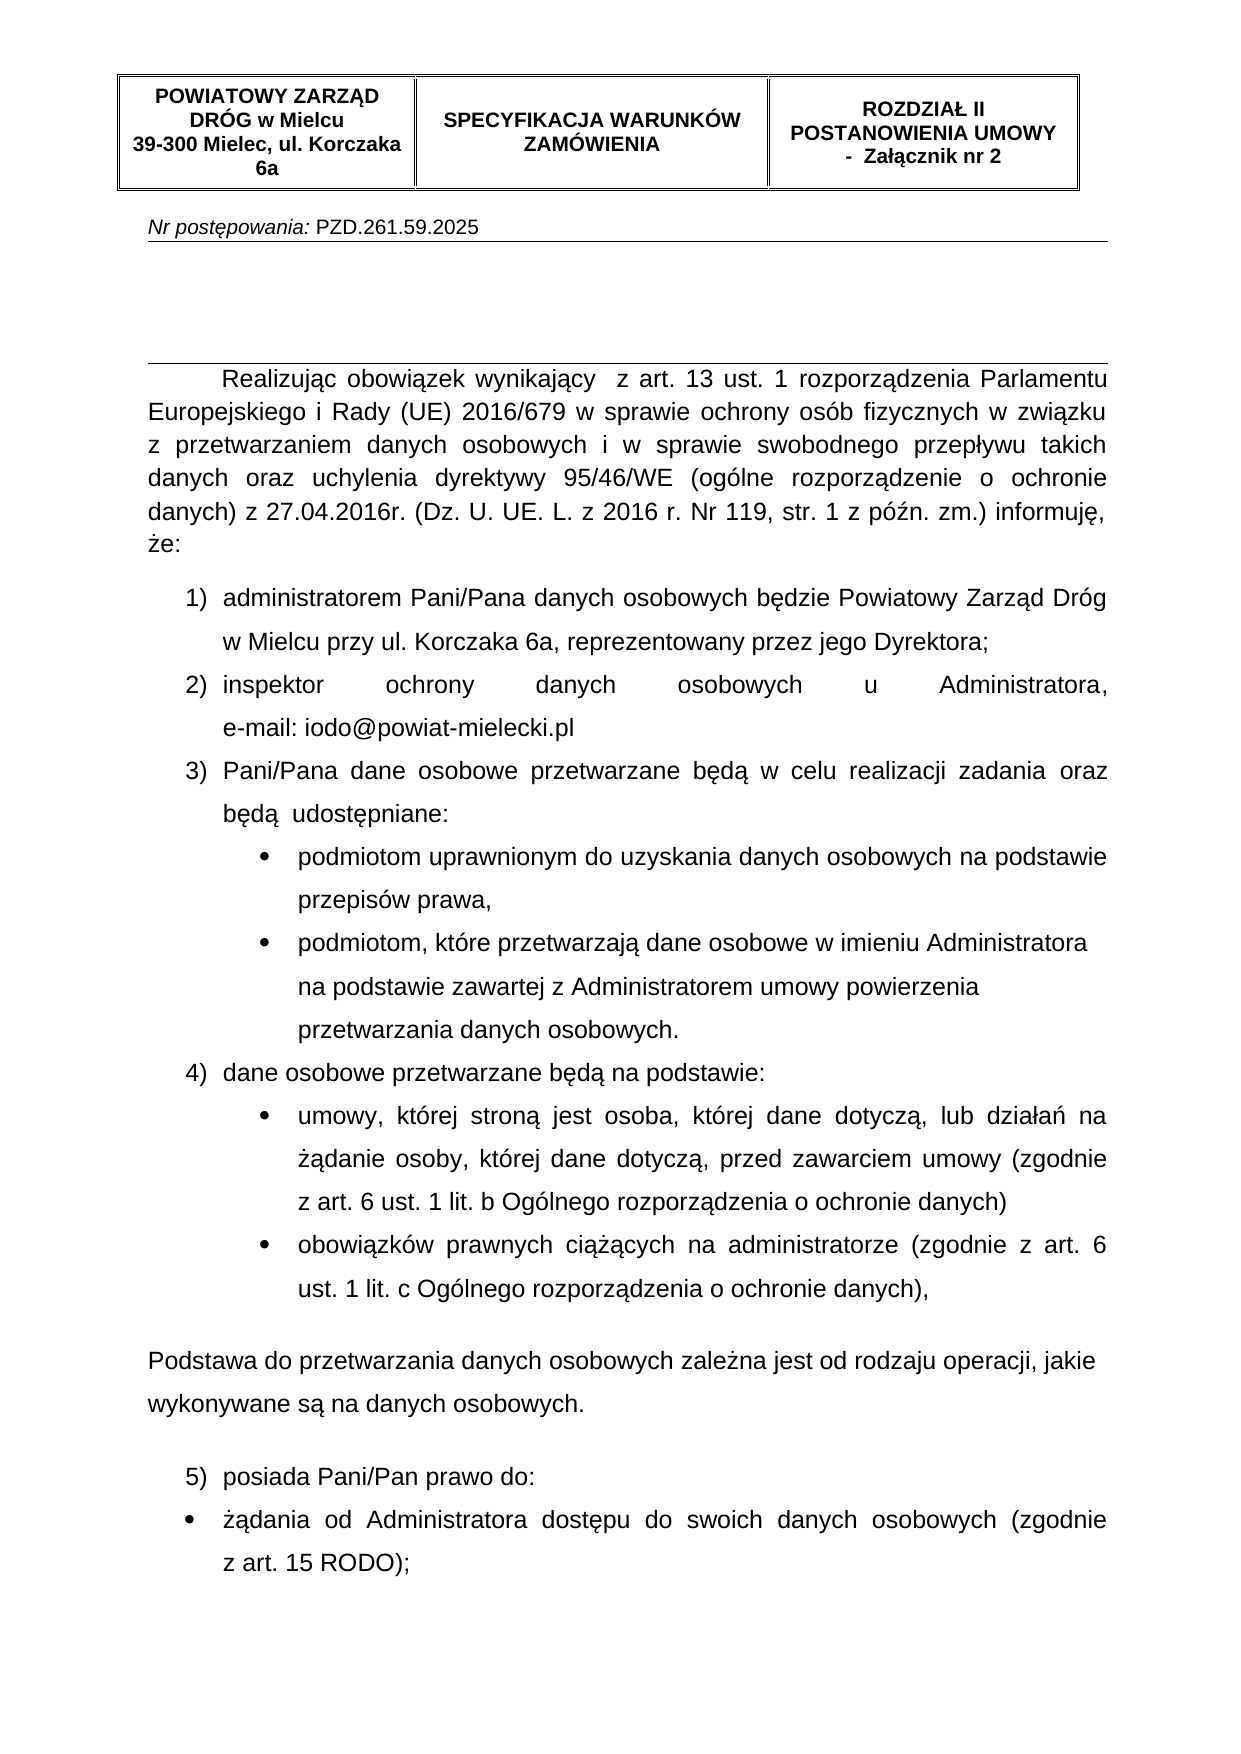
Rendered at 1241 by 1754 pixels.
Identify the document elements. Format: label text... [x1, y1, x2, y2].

list dane osobowe przetwarzane będą na podstawie: [185, 1058, 1108, 1087]
list Pani/Pana dane osobowe przetwarzane będą w celu realizacji zadania oraz będą udostępniane: [185, 756, 1108, 828]
list podmiotom, które przetwarzają dane osobowe w imieniu Administratora na podstawie zawartej z Administratorem umowy powierzenia przetwarzania danych osobowych. [260, 928, 1108, 1043]
list posiada Pani/Pan prawo do: [185, 1461, 1108, 1490]
list obowiązków prawnych ciążących na administratorze (zgodnie z art. 6 ust. 1 lit. c Ogólnego rozporządzenia o ochronie danych), [260, 1231, 1108, 1302]
list administratorem Pani/Pana danych osobowych będzie Powiatowy Zarząd Dróg w Mielcu przy ul. Korczaka 6a, reprezentowany przez jego Dyrektora; [185, 583, 1108, 655]
list inspektor ochrony danych osobowych u Administratora, e-mail: iodo@powiat-mielecki.pl [185, 669, 1108, 741]
list żądania od Administratora dostępu do swoich danych osobowych (zgodnie z art. 15 RODO); [185, 1504, 1108, 1577]
list podmiotom uprawnionym do uzyskania danych osobowych na podstawie przepisów prawa, [260, 842, 1108, 914]
text Podstawa do przetwarzania danych osobowych zależna jest od rodzaju operacji, jakie wykonywane są na danych osobowych. [148, 1346, 1108, 1418]
list umowy, której stroną jest osoba, której dane dotyczą, lub działań na żądanie osoby, której dane dotyczą, przed zawarciem umowy (zgodnie z art. 6 ust. 1 lit. b Ogólnego rozporządzenia o ochronie danych) [260, 1101, 1108, 1216]
text Realizując obowiązek wynikający z art. 13 ust. 1 rozporządzenia Parlamentu Europejskiego i Rady (UE) 2016/679 w sprawie ochrony osób fizycznych w związku z przetwarzaniem danych osobowych i w sprawie swobodnego przepływu takich danych oraz uchylenia dyrektywy 95/46/WE (ogólne rozporządzenie o ochronie danych) z 27.04.2016r. (Dz. U. UE. L. z 2016 r. Nr 119, str. 1 z późn. zm.) informuję, że: [148, 364, 1108, 558]
